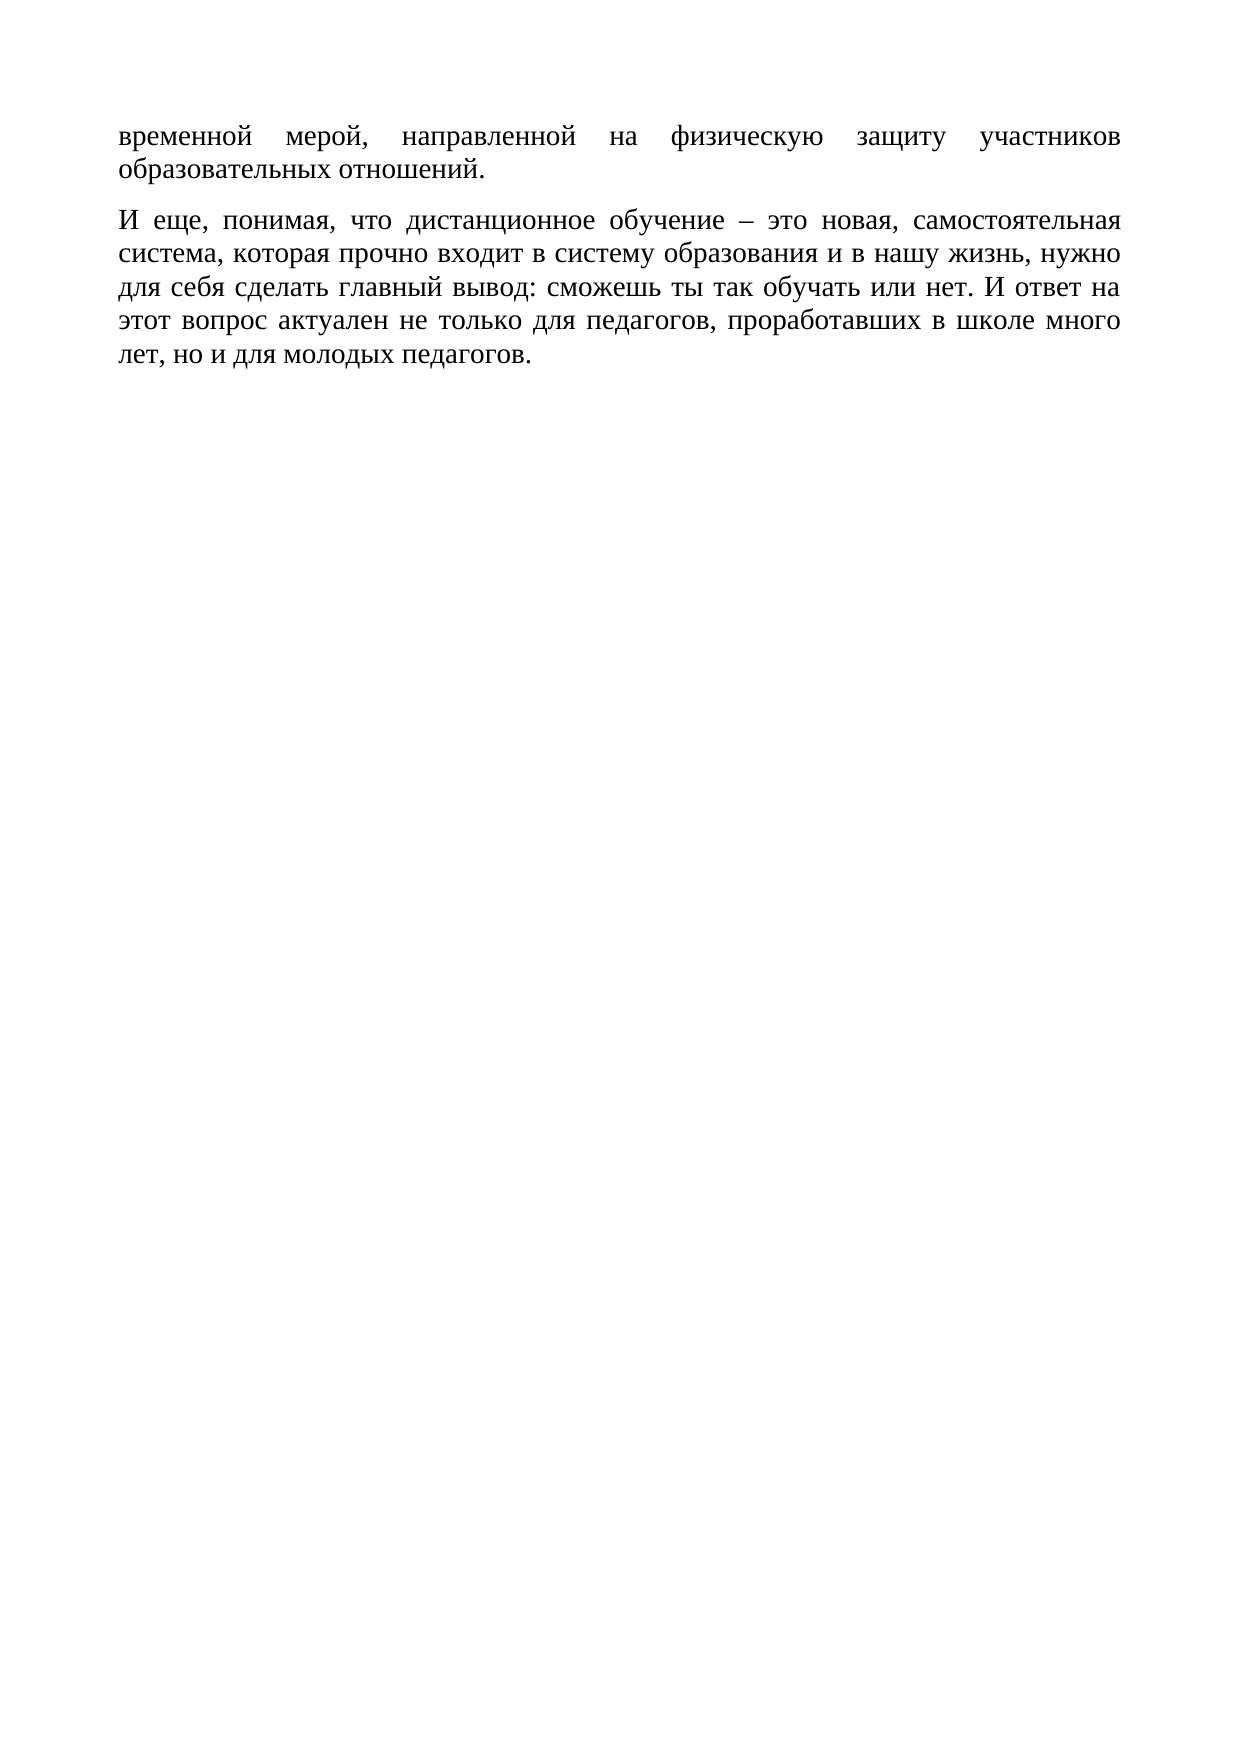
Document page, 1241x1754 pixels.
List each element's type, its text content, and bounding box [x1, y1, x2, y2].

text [118, 118, 1122, 185]
text И еще, понимая, что дистанционное обучение – это новая, самостоятельная система, которая прочно входит в систему образования и в нашу жизнь, нужно для себя сделать главный вывод: сможешь ты так обучать или нет. И ответ на этот вопрос актуален не только для педагогов, проработавших в школе много лет, но и для молодых педагогов. [118, 202, 1122, 369]
